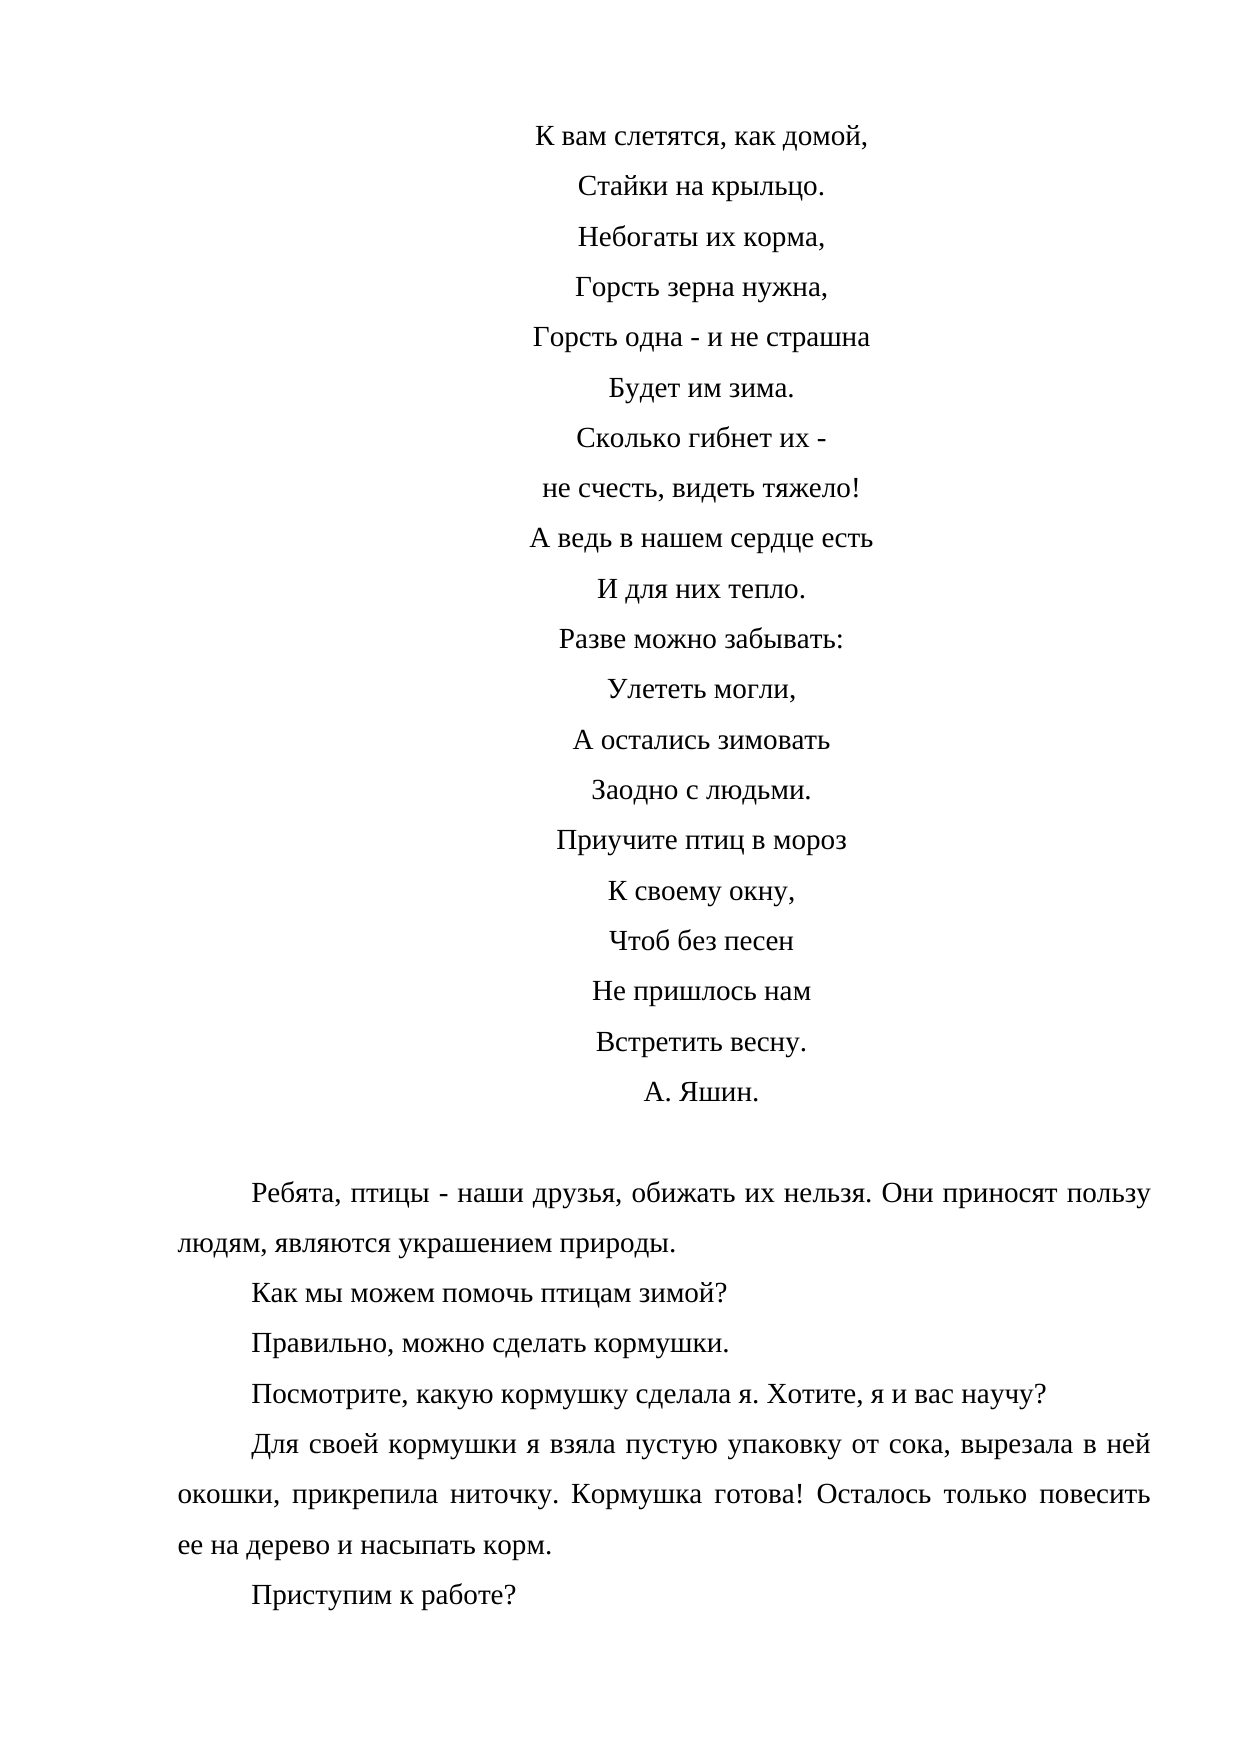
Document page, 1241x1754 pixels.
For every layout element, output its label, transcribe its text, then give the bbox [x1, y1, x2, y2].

text Горсть одна - и не страшна [177, 319, 1152, 353]
text Не пришлось нам [177, 973, 1152, 1007]
text не счесть, видеть тяжело! [177, 470, 1152, 504]
text Приступим к работе? [177, 1577, 1152, 1611]
text А ведь в нашем сердце есть [177, 521, 1152, 554]
text К вам слетятся, как домой, [177, 118, 1152, 152]
text Как мы можем помочь птицам зимой? [177, 1275, 1152, 1309]
text Сколько гибнет их - [177, 420, 1152, 453]
text И для них тепло. [177, 571, 1152, 604]
text Посмотрите, какую кормушку сделала я. Хотите, я и вас научу? [177, 1376, 1152, 1409]
text Небогаты их корма, [177, 219, 1152, 252]
text Правильно, можно сделать кормушки. [177, 1326, 1152, 1359]
text Приучите птиц в мороз [177, 822, 1152, 856]
text Встретить весну. [177, 1024, 1152, 1057]
text А остались зимовать [177, 722, 1152, 755]
text К своему окну, [177, 873, 1152, 906]
text Для своей кормушки я взяла пустую упаковку от сока, вырезала в ней окошки, прикрепила ниточку. Кормушка готова! Осталось только повесить ее на дерево и насыпать корм. [177, 1426, 1152, 1560]
text Заодно с людьми. [177, 772, 1152, 806]
text Стайки на крыльцо. [177, 168, 1152, 202]
text Ребята, птицы - наши друзья, обижать их нельзя. Они приносят пользу людям, являются украшением природы. [177, 1175, 1152, 1258]
text Разве можно забывать: [177, 621, 1152, 655]
text Улететь могли, [177, 672, 1152, 705]
text Горсть зерна нужна, [177, 269, 1152, 303]
text Чтоб без песен [177, 923, 1152, 957]
text А. Яшин. [177, 1074, 1152, 1108]
text Будет им зима. [177, 370, 1152, 403]
